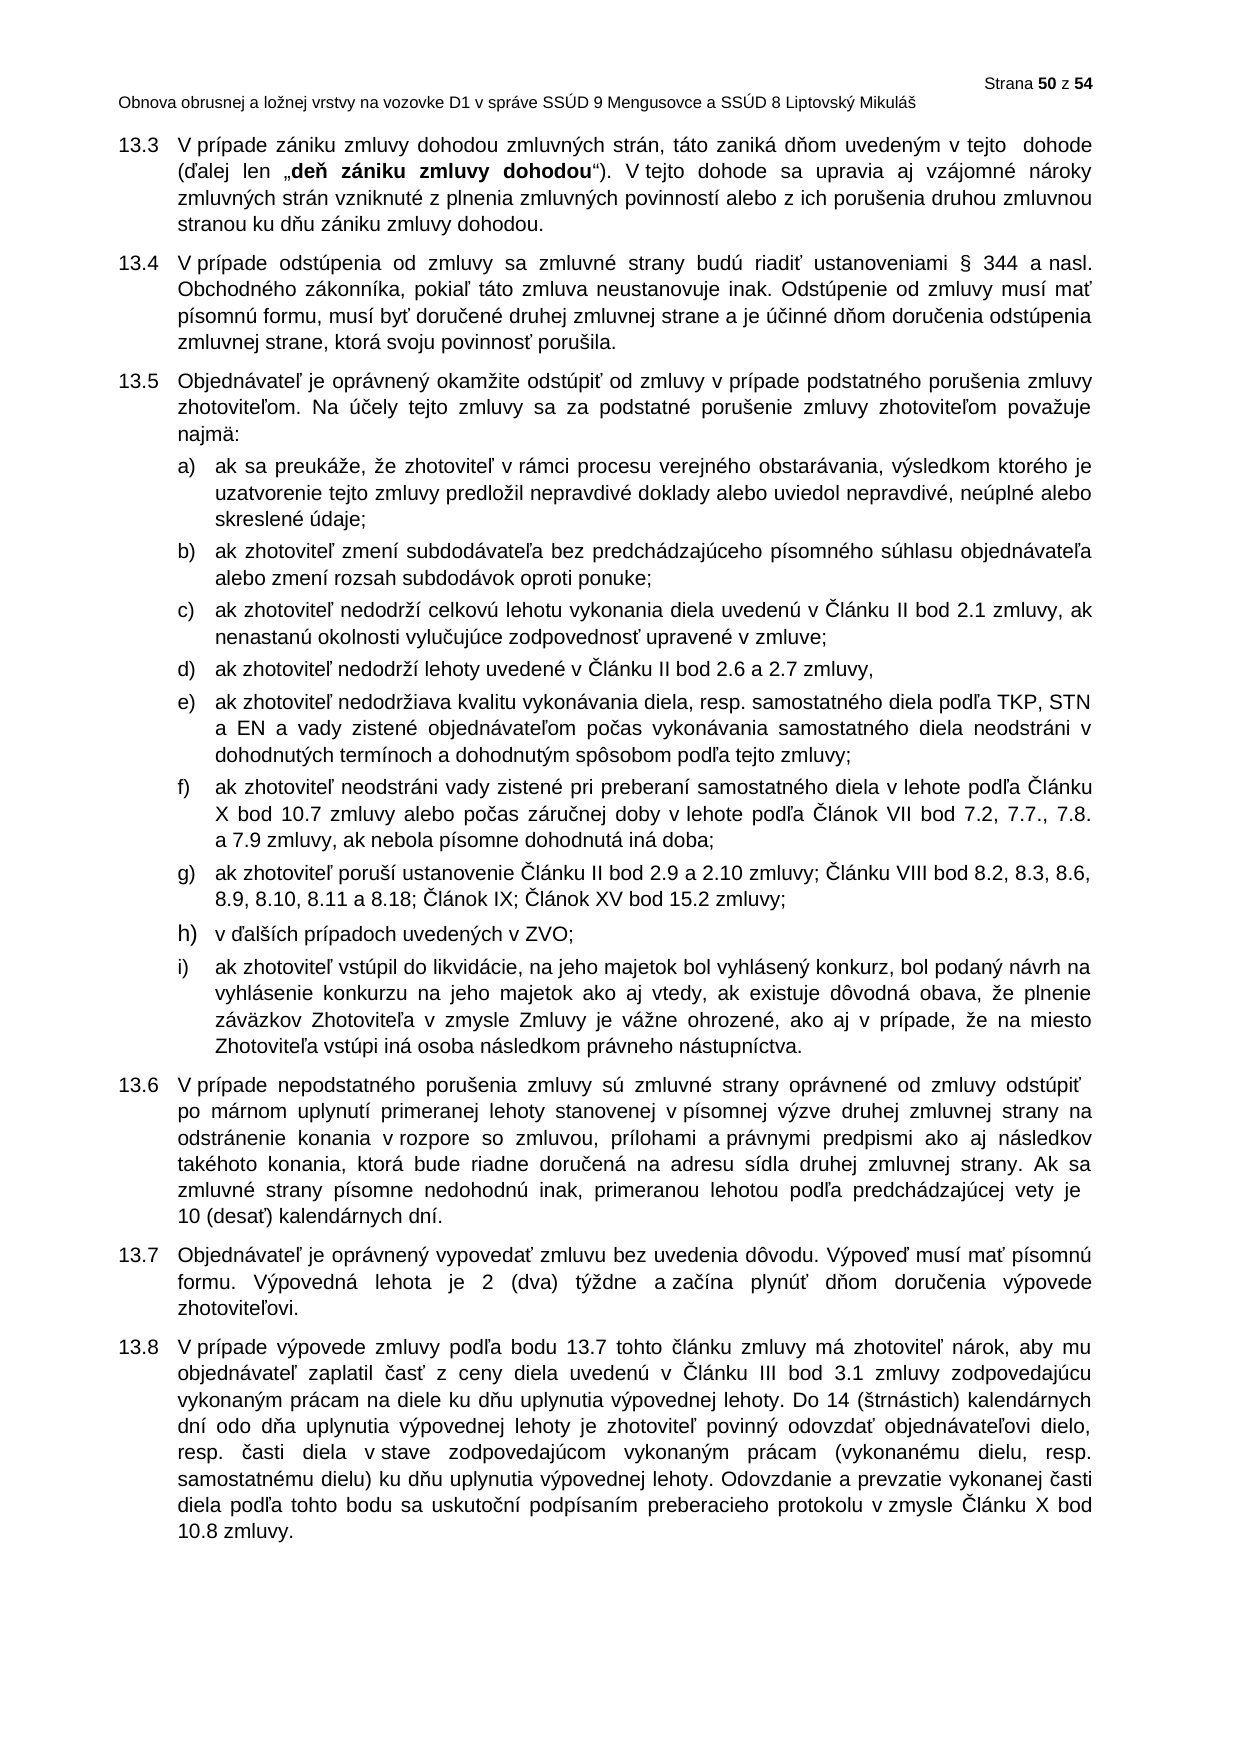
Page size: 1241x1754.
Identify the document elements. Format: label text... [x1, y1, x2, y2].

list v ďalších prípadoch uvedených v ZVO; [177, 919, 1092, 946]
list ak zhotoviteľ neodstráni vady zistené pri preberaní samostatného diela v lehote podľa Článku X bod 10.7 zmluvy alebo počas záručnej doby v lehote podľa Článok VII bod 7.2, 7.7., 7.8. a 7.9 zmluvy, ak nebola písomne dohodnutá iná doba; [177, 775, 1092, 852]
list ak sa preukáže, že zhotoviteľ v rámci procesu verejného obstarávania, výsledkom ktorého je uzatvorenie tejto zmluvy predložil nepravdivé doklady alebo uviedol nepravdivé, neúplné alebo skreslené údaje; [177, 454, 1092, 531]
list ak zhotoviteľ vstúpil do likvidácie, na jeho majetok bol vyhlásený konkurz, bol podaný návrh na vyhlásenie konkurzu na jeho majetok ako aj vtedy, ak existuje dôvodná obava, že plnenie záväzkov Zhotoviteľa v zmysle Zmluvy je vážne ohrozené, ako aj v prípade, že na miesto Zhotoviteľa vstúpi iná osoba následkom právneho nástupníctva. [177, 955, 1092, 1058]
list ak zhotoviteľ zmení subdodávateľa bez predchádzajúceho písomného súhlasu objednávateľa alebo zmení rozsah subdodávok oproti ponuke; [177, 539, 1092, 590]
list V prípade odstúpenia od zmluvy sa zmluvné strany budú riadiť ustanoveniami § 344 a nasl. Obchodného zákonníka, pokiaľ táto zmluva neustanovuje inak. Odstúpenie od zmluvy musí mať písomnú formu, musí byť doručené druhej zmluvnej strane a je účinné dňom doručenia odstúpenia zmluvnej strane, ktorá svoju povinnosť porušila. [118, 251, 1092, 354]
list ak zhotoviteľ nedodržiava kvalitu vykonávania diela, resp. samostatného diela podľa TKP, STN a EN a vady zistené objednávateľom počas vykonávania samostatného diela neodstráni v dohodnutých termínoch a dohodnutým spôsobom podľa tejto zmluvy; [177, 690, 1092, 767]
list Objednávateľ je oprávnený okamžite odstúpiť od zmluvy v prípade podstatného porušenia zmluvy zhotoviteľom. Na účely tejto zmluvy sa za podstatné porušenie zmluvy zhotoviteľom považuje najmä: [118, 369, 1092, 445]
list ak zhotoviteľ nedodrží lehoty uvedené v Článku II bod 2.6 a 2.7 zmluvy, [177, 657, 1092, 681]
list Objednávateľ je oprávnený vypovedať zmluvu bez uvedenia dôvodu. Výpoveď musí mať písomnú formu. Výpovedná lehota je 2 (dva) týždne a začína plynúť dňom doručenia výpovede zhotoviteľovi. [118, 1243, 1092, 1320]
list ak zhotoviteľ nedodrží celkovú lehotu vykonania diela uvedenú v Článku II bod 2.1 zmluvy, ak nenastanú okolnosti vylučujúce zodpovednosť upravené v zmluve; [177, 598, 1092, 649]
list ak zhotoviteľ poruší ustanovenie Článku II bod 2.9 a 2.10 zmluvy; Článku VIII bod 8.2, 8.3, 8.6, 8.9, 8.10, 8.11 a 8.18; Článok IX; Článok XV bod 15.2 zmluvy; [177, 861, 1092, 911]
list V prípade výpovede zmluvy podľa bodu 13.7 tohto článku zmluvy má zhotoviteľ nárok, aby mu objednávateľ zaplatil časť z ceny diela uvedenú v Článku III bod 3.1 zmluvy zodpovedajúcu vykonaným prácam na diele ku dňu uplynutia výpovednej lehoty. Do 14 (štrnástich) kalendárnych dní odo dňa uplynutia výpovednej lehoty je zhotoviteľ povinný odovzdať objednávateľovi dielo, resp. časti diela v stave zodpovedajúcom vykonaným prácam (vykonanému dielu, resp. samostatnému dielu) ku dňu uplynutia výpovednej lehoty. Odovzdanie a prevzatie vykonanej časti diela podľa tohto bodu sa uskutoční podpísaním preberacieho protokolu v zmysle Článku X bod 10.8 zmluvy. [118, 1335, 1092, 1543]
list V prípade zániku zmluvy dohodou zmluvných strán, táto zaniká dňom uvedeným v tejto dohode (ďalej len „deň zániku zmluvy dohodou“). V tejto dohode sa upravia aj vzájomné nároky zmluvných strán vzniknuté z plnenia zmluvných povinností alebo z ich porušenia druhou zmluvnou stranou ku dňu zániku zmluvy dohodou. [118, 133, 1092, 236]
list V prípade nepodstatného porušenia zmluvy sú zmluvné strany oprávnené od zmluvy odstúpiť po márnom uplynutí primeranej lehoty stanovenej v písomnej výzve druhej zmluvnej strany na odstránenie konania v rozpore so zmluvou, prílohami a právnymi predpismi ako aj následkov takéhoto konania, ktorá bude riadne doručená na adresu sídla druhej zmluvnej strany. Ak sa zmluvné strany písomne nedohodnú inak, primeranou lehotou podľa predchádzajúcej vety je 10 (desať) kalendárnych dní. [118, 1073, 1092, 1228]
